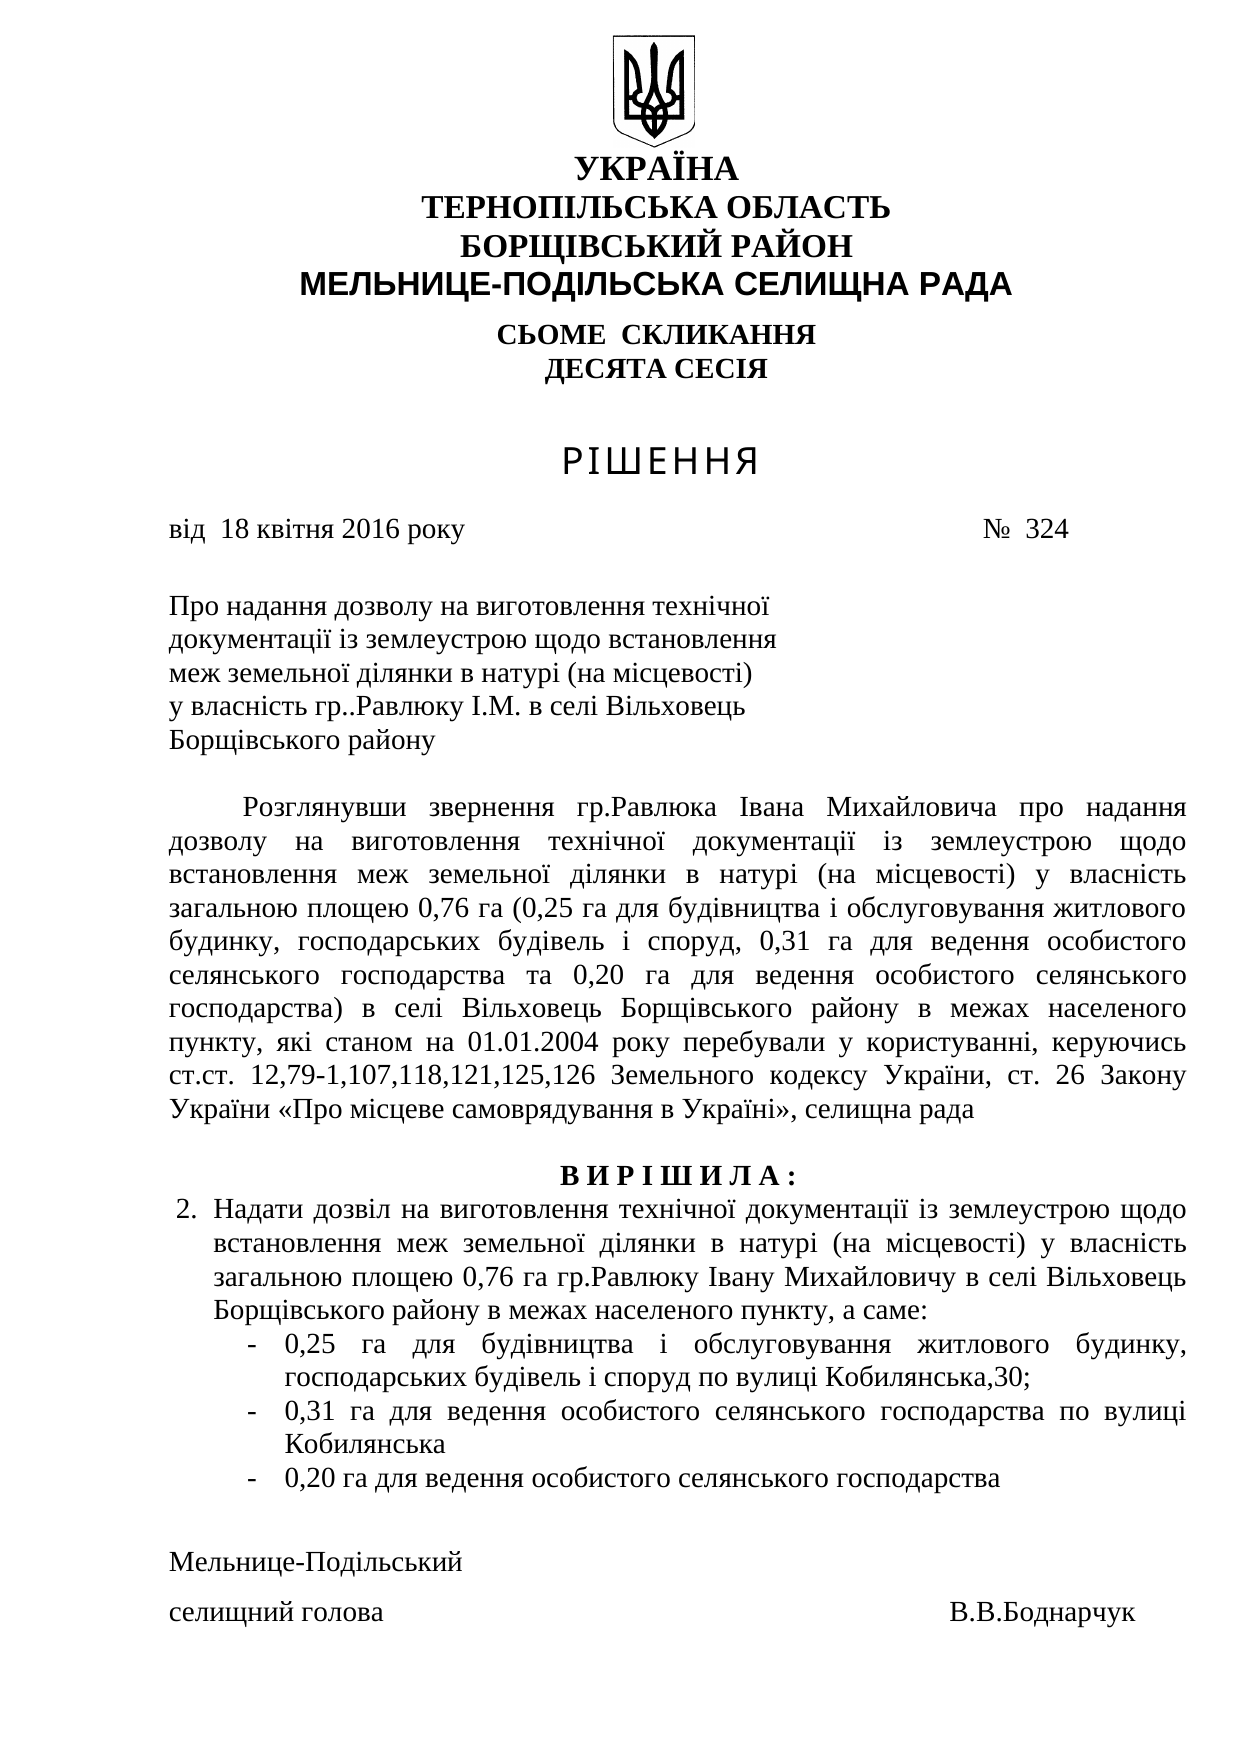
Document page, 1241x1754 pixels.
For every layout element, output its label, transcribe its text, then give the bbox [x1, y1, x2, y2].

text Розглянувши звернення гр.Равлюка Івана Михайловича про надання дозволу на виготовлення технічної документації із землеустрою щодо встановлення меж земельної ділянки в натурі (на місцевості) у власність загальною площею 0,76 га (0,25 га для будівництва і обслуговування житлового будинку, господарських будівель і споруд, 0,31 га для ведення особистого селянського господарства та 0,20 га для ведення особистого селянського господарства) в селі Вільховець Борщівського району в межах населеного пункту, які станом на 01.01.2004 року перебували у користуванні, керуючись ст.ст. 12,79-1,107,118,121,125,126 Земельного кодексу України, ст. 26 Закону України «Про місцеве самоврядування в Україні», селищна рада [169, 789, 1188, 1124]
list 0,31 га для ведення особистого селянського господарства по вулиці Кобилянська [247, 1393, 1188, 1460]
text селищний голова В.В.Боднарчук [169, 1594, 1233, 1628]
text Мельнице-Подільський [169, 1544, 1233, 1577]
text БОРЩІВСЬКИЙ РАЙОН [169, 226, 1144, 264]
text ТЕРНОПІЛЬСЬКА ОБЛАСТЬ [169, 188, 1144, 226]
text у власність гр..Равлюку І.М. в селі Вільховець [169, 688, 1181, 722]
text УКРАЇНА [169, 147, 1144, 188]
text Борщівського району [169, 722, 1181, 756]
list 0,20 га для ведення особистого селянського господарства [247, 1460, 1188, 1493]
text ДЕСЯТА СЕСІЯ [169, 351, 1144, 384]
text Про надання дозволу на виготовлення технічної [169, 588, 1181, 621]
text СЬОМЕ СКЛИКАННЯ [169, 317, 1144, 351]
list Надати дозвіл на виготовлення технічної документації із землеустрою щодо встановлення меж земельної ділянки в натурі (на місцевості) у власність загальною площею 0,76 га гр.Равлюку Івану Михайловичу в селі Вільховець Борщівського району в межах населеного пункту, а саме: [176, 1192, 1188, 1326]
text документації із землеустрою щодо встановлення [169, 621, 1181, 655]
text МЕЛЬНИЦЕ-ПОДІЛЬСЬКА СЕЛИЩНА РАДА [169, 264, 1144, 303]
list 0,25 га для будівництва і обслуговування житлового будинку, господарських будівель і споруд по вулиці Кобилянська,30; [247, 1326, 1188, 1393]
text від 18 квітня 2016 року № 324 [169, 511, 1181, 545]
text меж земельної ділянки в натурі (на місцевості) [169, 655, 1181, 688]
text РІШЕННЯ [169, 434, 1144, 486]
text В И Р І Ш И Л А : [169, 1158, 1188, 1192]
